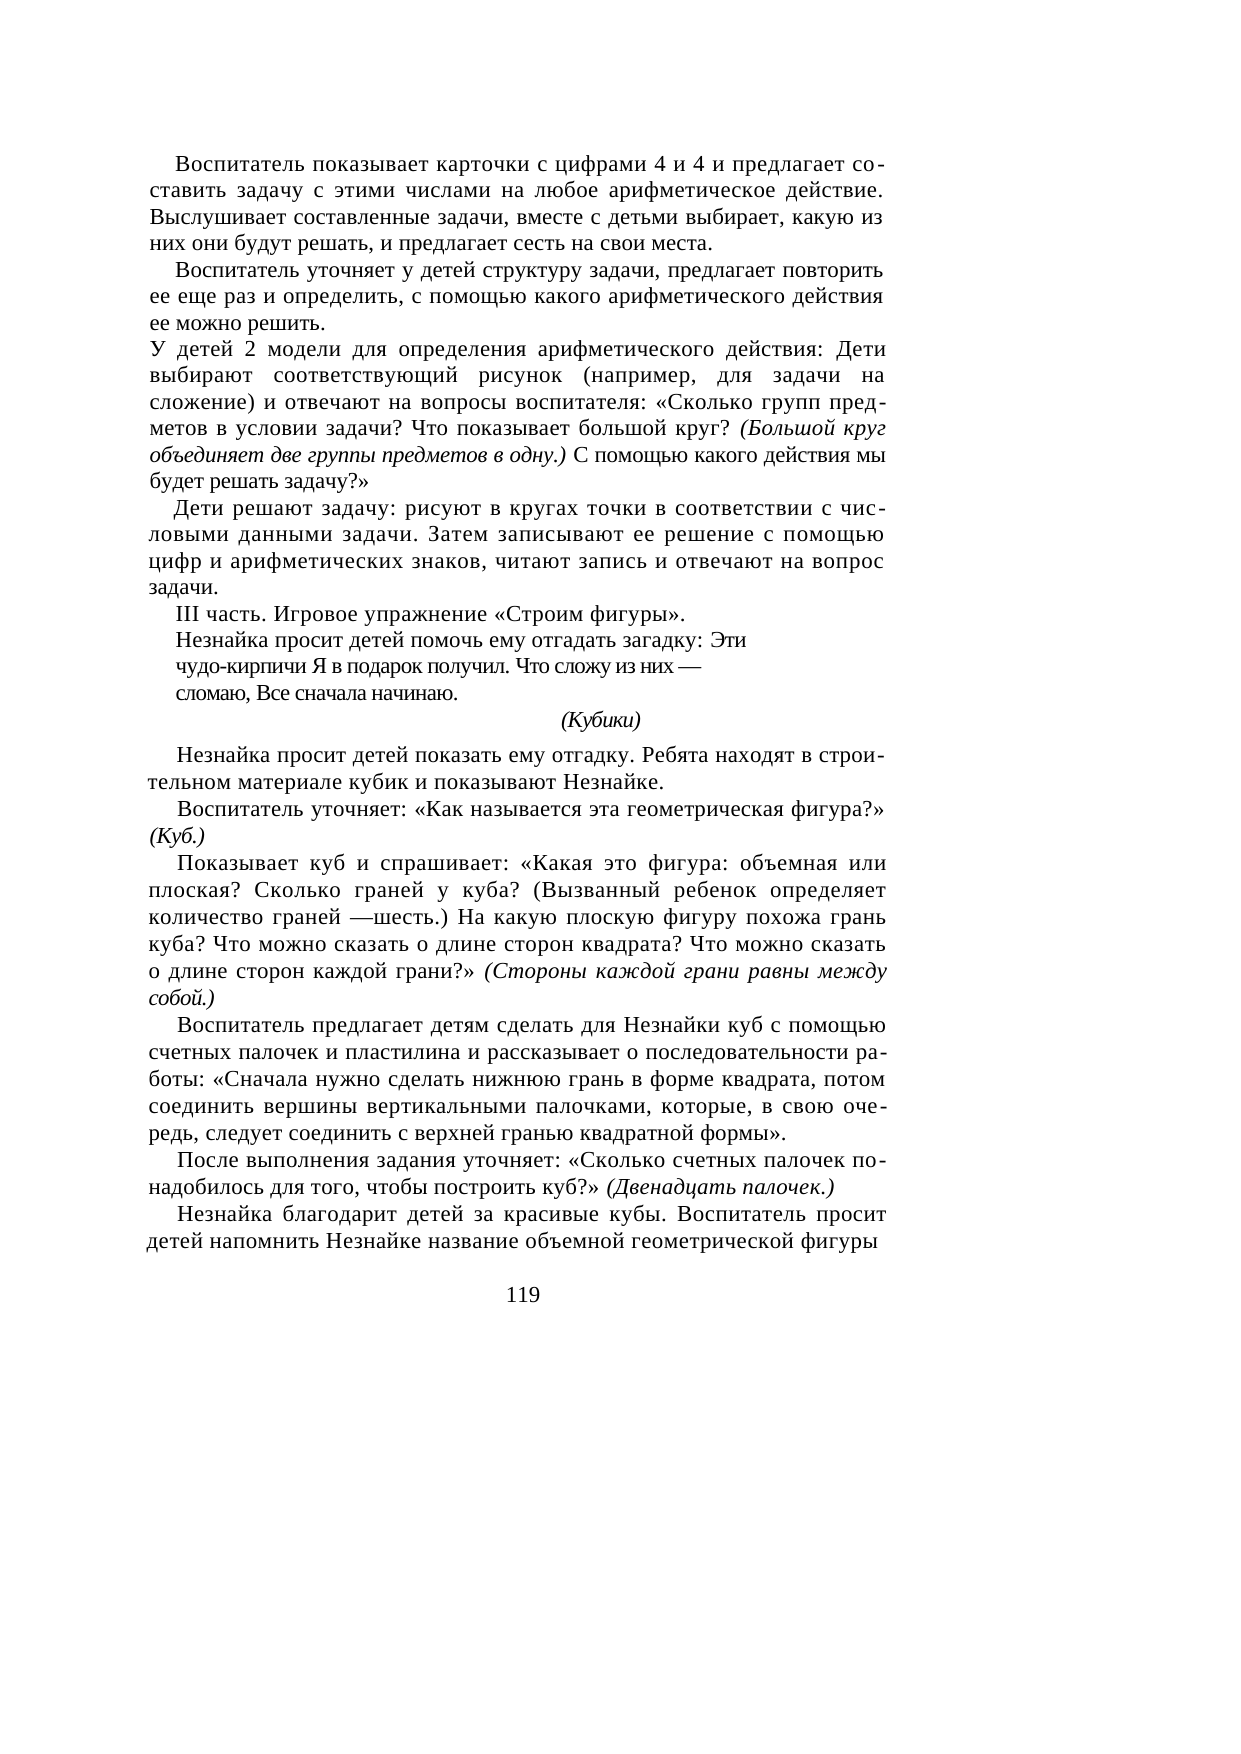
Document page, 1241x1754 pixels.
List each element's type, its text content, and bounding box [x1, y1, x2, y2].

text III часть. Игровое упражнение «Строим фигуры». Незнайка просит детей помочь ему отгадать загадку: Эти чудо-кирпичи Я в подарок получил. Что сложу из них — сломаю, Все сначала начинаю. [175, 600, 749, 706]
text Показывает куб и спрашивает: «Какая это фигура: объемная или плоская? Сколько граней у куба? (Вызванный ребенок определяет количество граней —шесть.) На какую плоскую фигуру похожа грань куба? Что можно сказать о длине сторон квадрата? Что можно сказать о длине сторон каждой грани?» (Стороны каждой грани равны между собой.) [148, 849, 887, 1011]
text Незнайка благодарит детей за красивые кубы. Воспитатель просит детей напомнить Незнайке название объемной геометрической фигуры [146, 1199, 887, 1253]
text У детей 2 модели для определения арифметического действия: Дети выбирают соответствующий рисунок (например, для задачи на сложение) и отвечают на вопросы воспитателя: «Сколько групп предметов в условии задачи? Что показывает большой круг? (Большой круг объединяет две группы предметов в одну.) С помощью какого действия мы будет решать задачу?» [149, 335, 886, 494]
text Воспитатель уточняет у детей структуру задачи, предлагает повторить ее еще раз и определить, с помощью какого арифметического действия ее можно решить. [149, 256, 885, 335]
text (Кубики) [561, 706, 887, 732]
text Воспитатель показывает карточки с цифрами 4 и 4 и предлагает составить задачу с этими числами на любое арифметическое действие. Выслушивает составленные задачи, вместе с детьми выбирает, какую из них они будут решать, и предлагает сесть на свои места. [149, 150, 884, 256]
text Воспитатель предлагает детям сделать для Незнайки куб с помощью счетных палочек и пластилина и рассказывает о последовательности работы: «Сначала нужно сделать нижнюю грань в форме квадрата, потом соединить вершины вертикальными палочками, которые, в свою очередь, следует соединить с верхней гранью квадратной формы». [148, 1011, 887, 1146]
text После выполнения задания уточняет: «Сколько счетных палочек понадобилось для того, чтобы построить куб?» (Двенадцать палочек.) [148, 1146, 886, 1199]
text 119 [158, 1282, 887, 1308]
text Воспитатель уточняет: «Как называется эта геометрическая фигура?» (Куб.) [149, 795, 886, 849]
text Дети решают задачу: рисуют в кругах точки в соответствии с числовыми данными задачи. Затем записывают ее решение с помощью цифр и арифметических знаков, читают запись и отвечают на вопрос задачи. [148, 494, 886, 600]
text Незнайка просит детей показать ему отгадку. Ребята находят в строительном материале кубик и показывают Незнайке. [147, 741, 884, 795]
